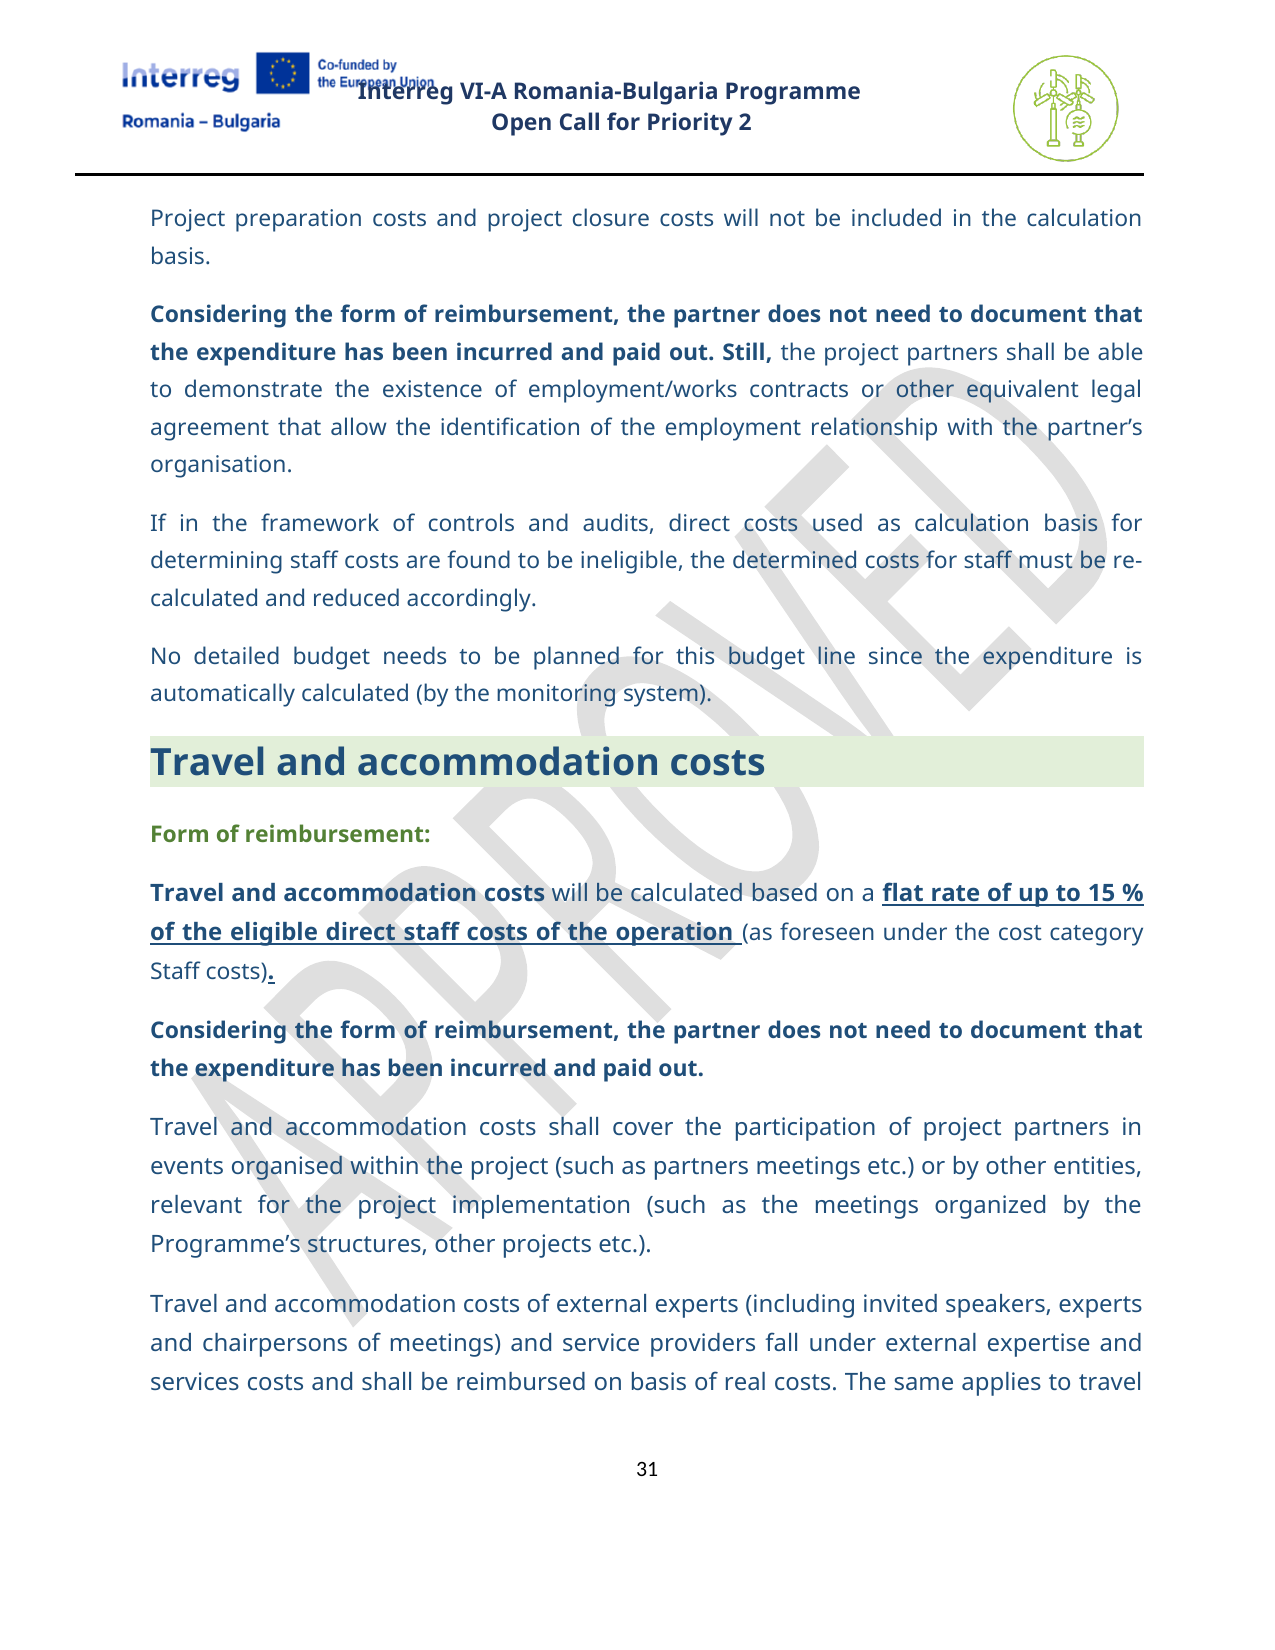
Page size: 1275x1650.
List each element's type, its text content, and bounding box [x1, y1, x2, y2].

text If in the framework of controls and audits, direct costs used as calculation basis for determining staff costs are found to be ineligible, the determined costs for staff must be re-calculated and reduced accordingly. [150, 506, 1144, 613]
text No detailed budget needs to be planned for this budget line since the expenditure is automatically calculated (by the monitoring system). [150, 640, 1144, 708]
picture [121, 49, 435, 139]
text Travel and accommodation costs shall cover the participation of project partners in events organised within the project (such as partners meetings etc.) or by other entities, relevant for the project implementation (such as the meetings organized by the Programme’s structures, other projects etc.). [150, 1110, 1144, 1260]
picture [1012, 54, 1119, 162]
text Project preparation costs and project closure costs will not be included in the calculation basis. [150, 202, 1144, 271]
text Travel and accommodation costs will be calculated based on a flat rate of up to 15 % of the eligible direct staff costs of the operation (as foreseen under the cost category Staff costs). [150, 876, 1144, 987]
text Travel and accommodation costs [150, 736, 1144, 787]
text Considering the form of reimbursement, the partner does not need to document that the expenditure has been incurred and paid out. [150, 1014, 1144, 1083]
text Considering the form of reimbursement, the partner does not need to document that the expenditure has been incurred and paid out. Still, the project partners shall be able to demonstrate the existence of employment/works contracts or other equivalent legal agreement that allow the identification of the employment relationship with the partner’s organisation. [150, 298, 1144, 479]
text Form of reimbursement: [150, 818, 1144, 849]
